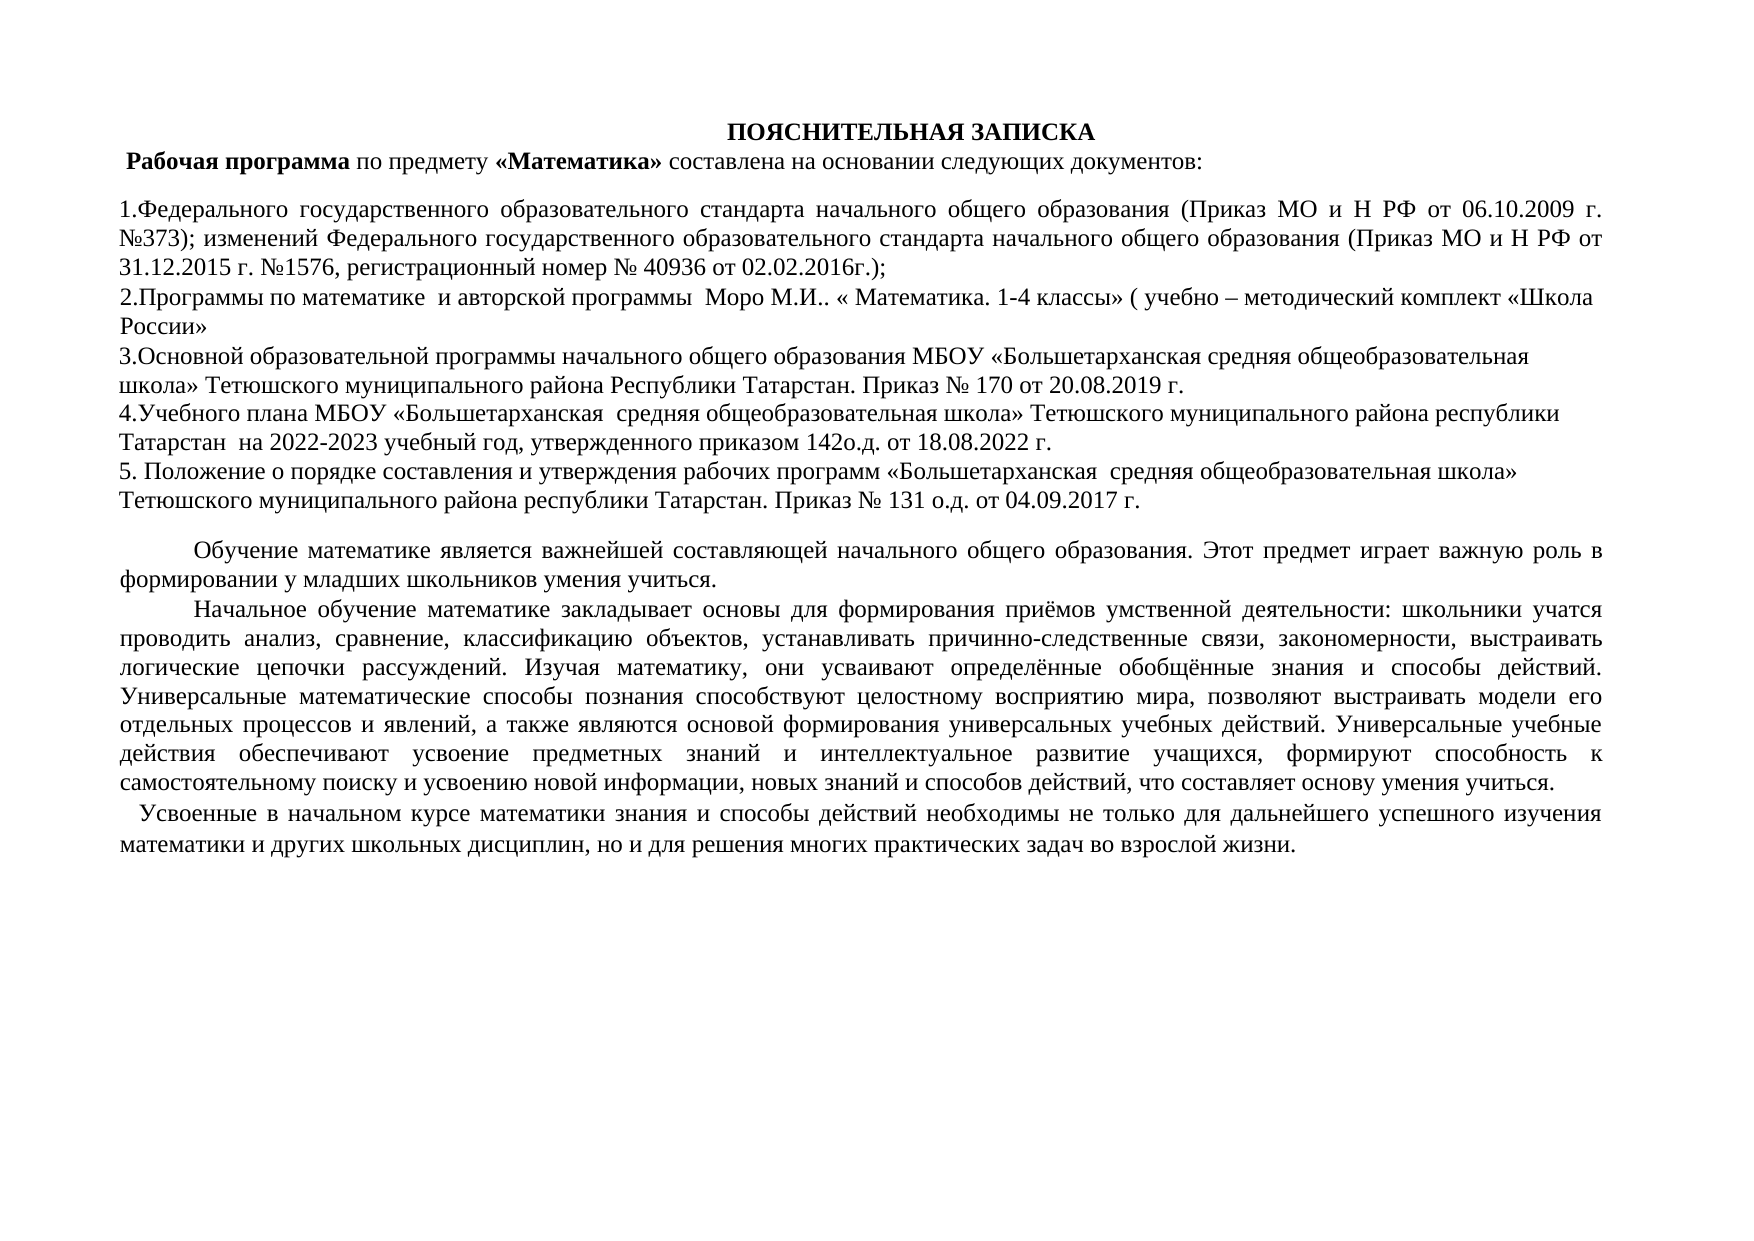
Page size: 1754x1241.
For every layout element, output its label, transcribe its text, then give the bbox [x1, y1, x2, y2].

text 5. Положение о порядке составления и утверждения рабочих программ «Большетарханская средняя общеобразовательная школа» Тетюшского муниципального района республики Татарстан. Приказ № 131 о.д. от 04.09.2017 г. [119, 456, 1604, 513]
text 4.Учебного плана МБОУ «Большетарханская средняя общеобразовательная школа» Тетюшского муниципального района республики Татарстан на 2022-2023 учебный год, утвержденного приказом 142о.д. от 18.08.2022 г. [119, 398, 1604, 456]
text Обучение математике является важнейшей составляющей начального общего образования. Этот предмет играет важную роль в формировании у младших школьников умения учиться. [119, 536, 1604, 593]
text 1.Федерального государственного образовательного стандарта начального общего образования (Приказ МО и Н РФ от 06.10.2009 г. №373); изменений Федерального государственного образовательного стандарта начального общего образования (Приказ МО и Н РФ от 31.12.2015 г. №1576, регистрационный номер № 40936 от 02.02.2016г.); [119, 194, 1604, 281]
text ПОЯСНИТЕЛЬНАЯ ЗАПИСКА [102, 117, 1604, 146]
text Усвоенные в начальном курсе математики знания и способы действий необходимы не только для дальнейшего успешного изучения математики и других школьных дисциплин, но и для решения многих практических задач во взрослой жизни. [119, 798, 1604, 858]
text Рабочая программа по предмету «Математика» составлена на основании следующих документов: [126, 146, 1604, 175]
text Начальное обучение математике закладывает основы для формирования приёмов умственной деятельности: школьники учатся проводить анализ, сравнение, классификацию объектов, устанавливать причинно-следственные связи, закономерности, выстраивать логические цепочки рассуждений. Изучая математику, они усваивают определённые обобщённые знания и способы действий. Универсальные математические способы познания способствуют целостному восприятию мира, позволяют выстраивать модели его отдельных процессов и явлений, а также являются основой формирования универсальных учебных действий. Универсальные учебные действия обеспечивают усвоение предметных знаний и интеллектуальное развитие учащихся, формируют способность к самостоятельному поиску и усвоению новой информации, новых знаний и способов действий, что составляет основу умения учиться. [119, 594, 1604, 796]
text 3.Основной образовательной программы начального общего образования МБОУ «Большетарханская средняя общеобразовательная школа» Тетюшского муниципального района Республики Татарстан. Приказ № 170 от 20.08.2019 г. [119, 341, 1604, 398]
text 2.Программы по математике и авторской программы Моро М.И.. « Математика. 1-4 классы» ( учебно – методический комплект «Школа России» [119, 282, 1604, 340]
